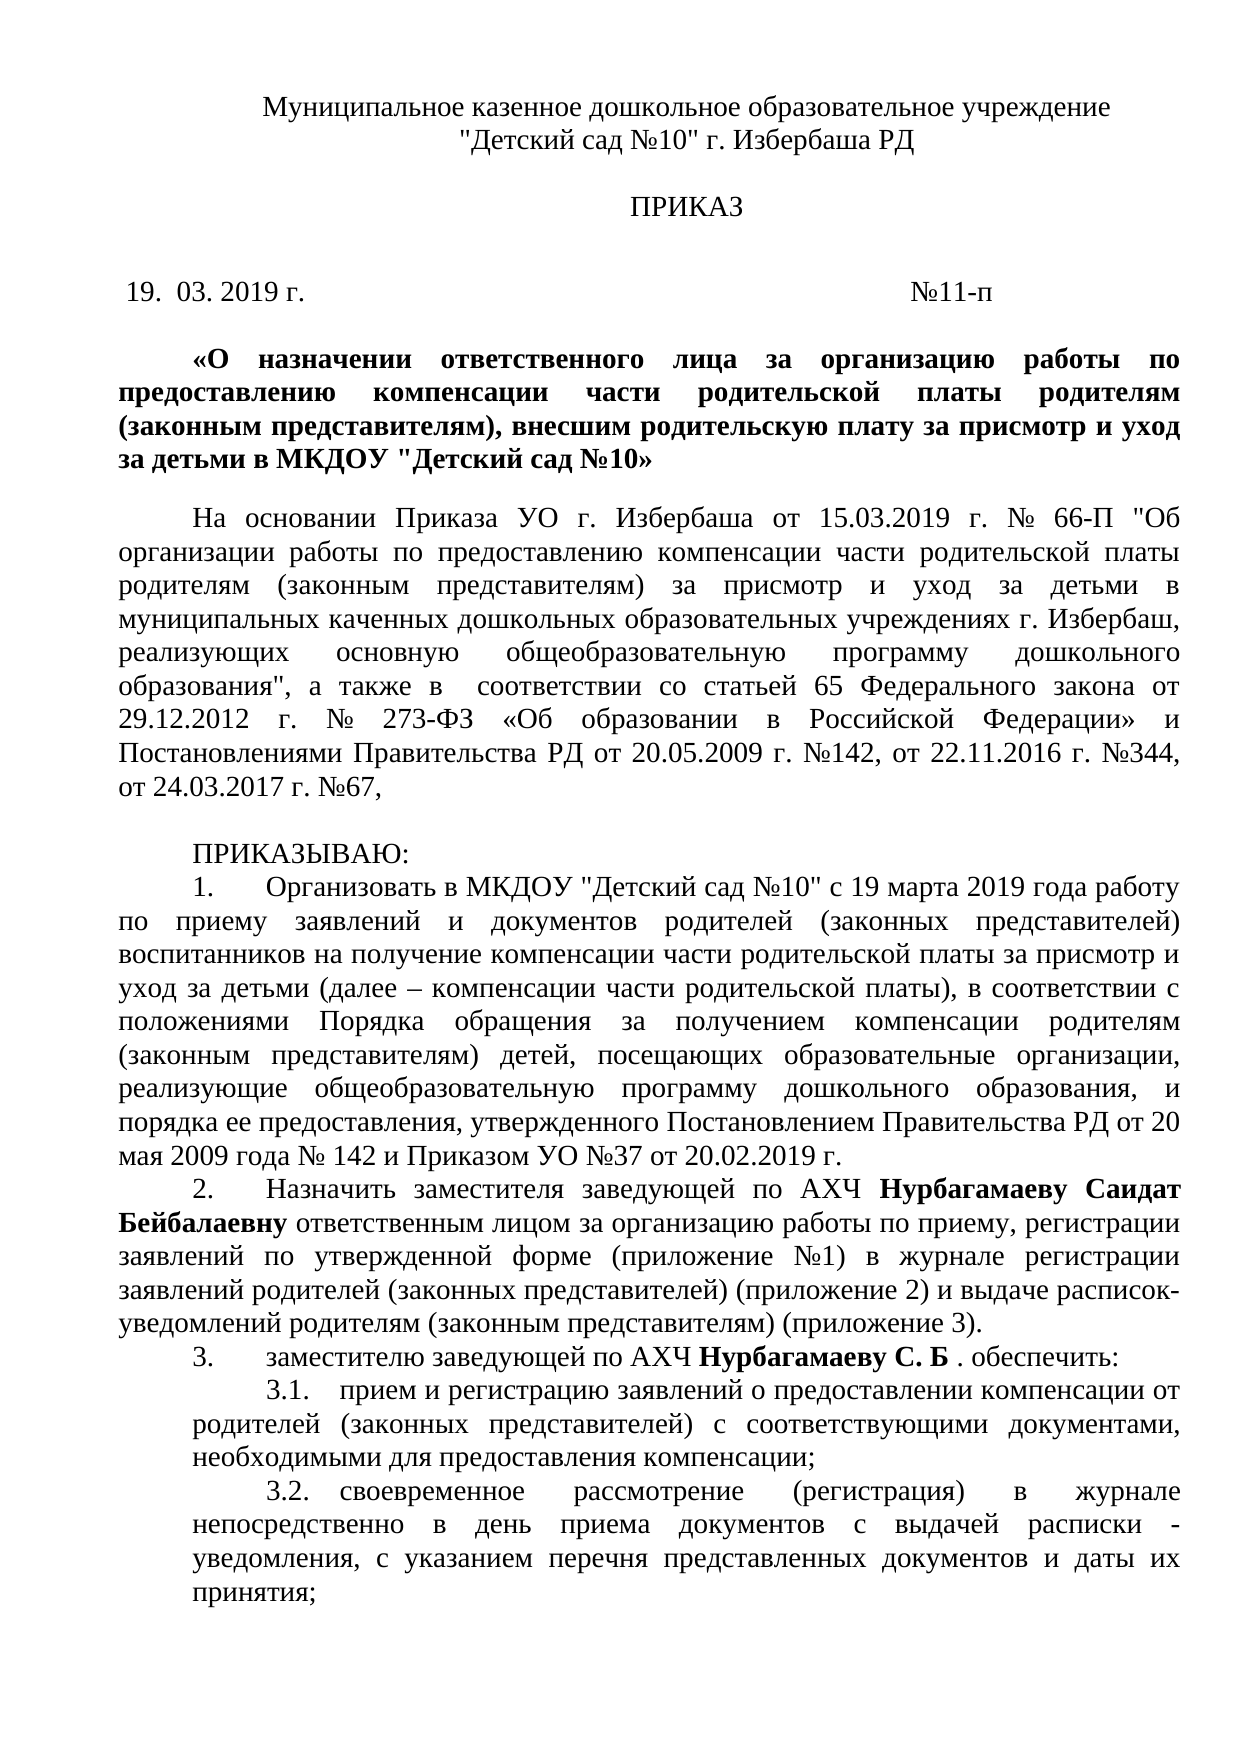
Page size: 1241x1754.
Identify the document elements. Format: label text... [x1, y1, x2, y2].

text «О назначении ответственного лица за организацию работы по предоставлению компенсации части родительской платы родителям (законным представителям), внесшим родительскую плату за присмотр и уход за детьми в МКДОУ "Детский сад №10» [118, 341, 1181, 475]
list Назначить заместителя заведующей по АХЧ Нурбагамаеву Саидат Бейбалаевну ответственным лицом за организацию работы по приему, регистрации заявлений по утвержденной форме (приложение №1) в журнале регистрации заявлений родителей (законных представителей) (приложение 2) и выдаче расписок-уведомлений родителям (законным представителям) (приложение 3). [118, 1171, 1181, 1339]
list прием и регистрацию заявлений о предоставлении компенсации от родителей (законных представителей) с соответствующими документами, необходимыми для предоставления компенсации; [192, 1372, 1181, 1473]
text "Детский сад №10" г. Избербаша РД [118, 122, 1181, 156]
text ПРИКАЗ [118, 189, 1181, 223]
text На основании Приказа УО г. Избербаша от 15.03.2019 г. № 66-П "Об организации работы по предоставлению компенсации части родительской платы родителям (законным представителям) за присмотр и уход за детьми в муниципальных каченных дошкольных образовательных учреждениях г. Избербаш, реализующих основную общеобразовательную программу дошкольного образования", а также в соответствии со статьей 65 Федерального закона от 29.12.2012 г. № 273-ФЗ «Об образовании в Российской Федерации» и Постановлениями Правительства РД от 20.05.2009 г. №142, от 22.11.2016 г. №344, от 24.03.2017 г. №67, [118, 500, 1181, 802]
text ПРИКАЗЫВАЮ: [118, 836, 1181, 869]
list Организовать в МКДОУ "Детский сад №10" с 19 марта 2019 года работу по приему заявлений и документов родителей (законных представителей) воспитанников на получение компенсации части родительской платы за присмотр и уход за детьми (далее – компенсации части родительской платы), в соответствии с положениями Порядка обращения за получением компенсации родителям (законным представителям) детей, посещающих образовательные организации, реализующие общеобразовательную программу дошкольного образования, и порядка ее предоставления, утвержденного Постановлением Правительства РД от 20 мая 2009 года № 142 и Приказом УО №37 от 20.02.2019 г. [118, 869, 1181, 1171]
list заместителю заведующей по АХЧ Нурбагамаеву С. Б . обеспечить: [118, 1339, 1181, 1372]
text 19. 03. 2019 г. №11-п [118, 274, 1181, 307]
list своевременное рассмотрение (регистрация) в журнале непосредственно в день приема документов с выдачей расписки - уведомления, с указанием перечня представленных документов и даты их принятия; [192, 1473, 1181, 1607]
text Муниципальное казенное дошкольное образовательное учреждение [118, 89, 1181, 122]
